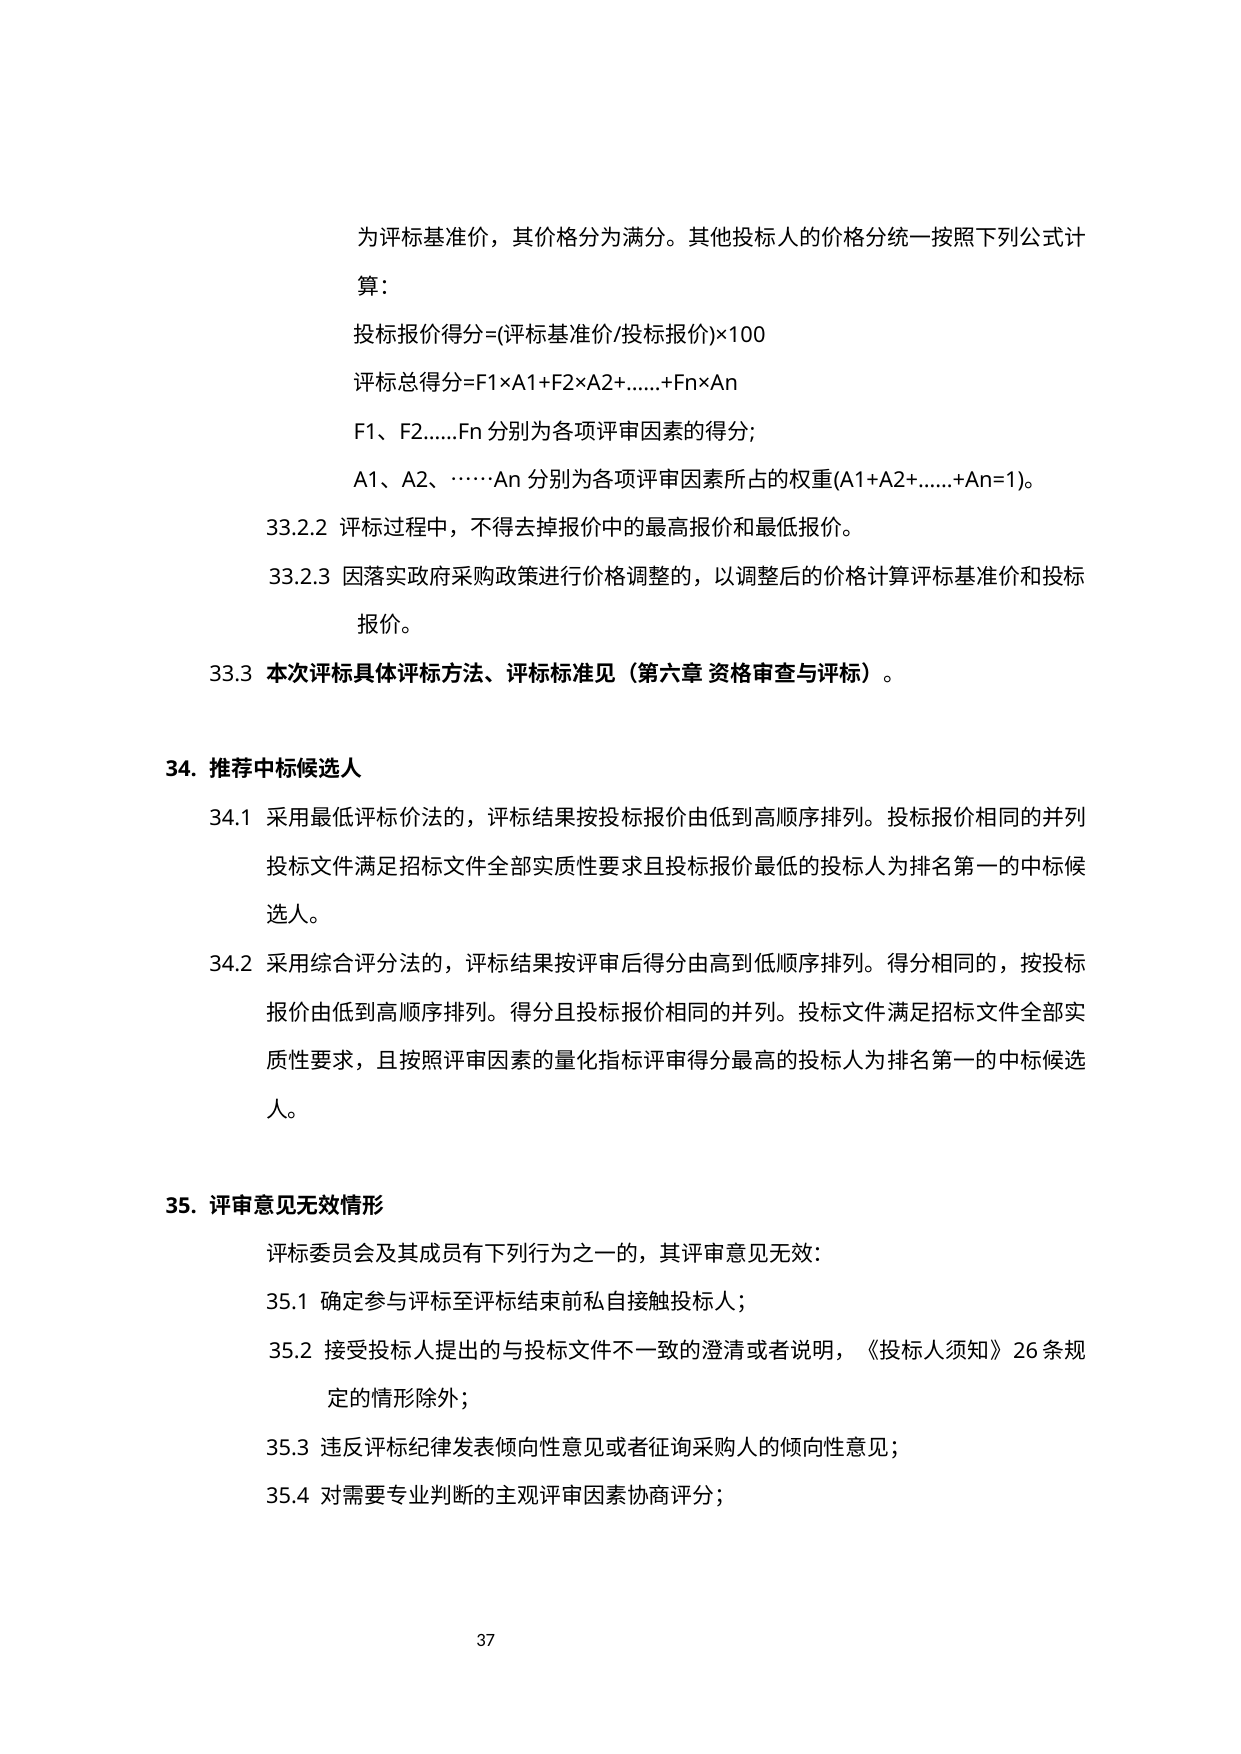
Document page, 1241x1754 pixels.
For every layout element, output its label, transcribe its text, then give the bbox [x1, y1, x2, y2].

text 投标报价得分=(评标基准价/投标报价)×100 [266, 317, 1087, 349]
text 评标总得分=F1×A1+F2×A2+……+Fn×An [266, 365, 1087, 397]
text 35.1 确定参与评标至评标结束前私自接触投标人； [266, 1284, 1087, 1316]
text 35.3 违反评标纪律发表倾向性意见或者征询采购人的倾向性意见； [266, 1429, 1087, 1462]
text 评标委员会及其成员有下列行为之一的，其评审意见无效： [266, 1236, 1087, 1268]
list 本次评标具体评标方法、评标标准见（第六章 资格审查与评标）。 [209, 655, 1087, 688]
list 采用最低评标价法的，评标结果按投标报价由低到高顺序排列。投标报价相同的并列。投标文件满足招标文件全部实质性要求且投标报价最低的投标人为排名第一的中标候选人。 [209, 799, 1087, 929]
text 35.2 接受投标人提出的与投标文件不一致的澄清或者说明，《投标人须知》26条规定的情形除外； [269, 1332, 1087, 1413]
text A1、A2、……An 分别为各项评审因素所占的权重(A1+A2+……+An=1)。 [266, 462, 1087, 494]
text 33.2.2 评标过程中，不得去掉报价中的最高报价和最低报价。 [266, 510, 1087, 542]
text 33.2.3 因落实政府采购政策进行价格调整的，以调整后的价格计算评标基准价和投标报价。 [269, 558, 1087, 639]
text 35.4 对需要专业判断的主观评审因素协商评分； [266, 1478, 1087, 1510]
text F1、F2……Fn分别为各项评审因素的得分; [266, 413, 1087, 446]
list 采用综合评分法的，评标结果按评审后得分由高到低顺序排列。得分相同的，按投标报价由低到高顺序排列。得分且投标报价相同的并列。投标文件满足招标文件全部实质性要求，且按照评审因素的量化指标评审得分最高的投标人为排名第一的中标候选人。 [209, 945, 1087, 1124]
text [269, 219, 1087, 301]
list 推荐中标候选人 [165, 751, 1087, 784]
list 评审意见无效情形 [165, 1187, 1087, 1220]
